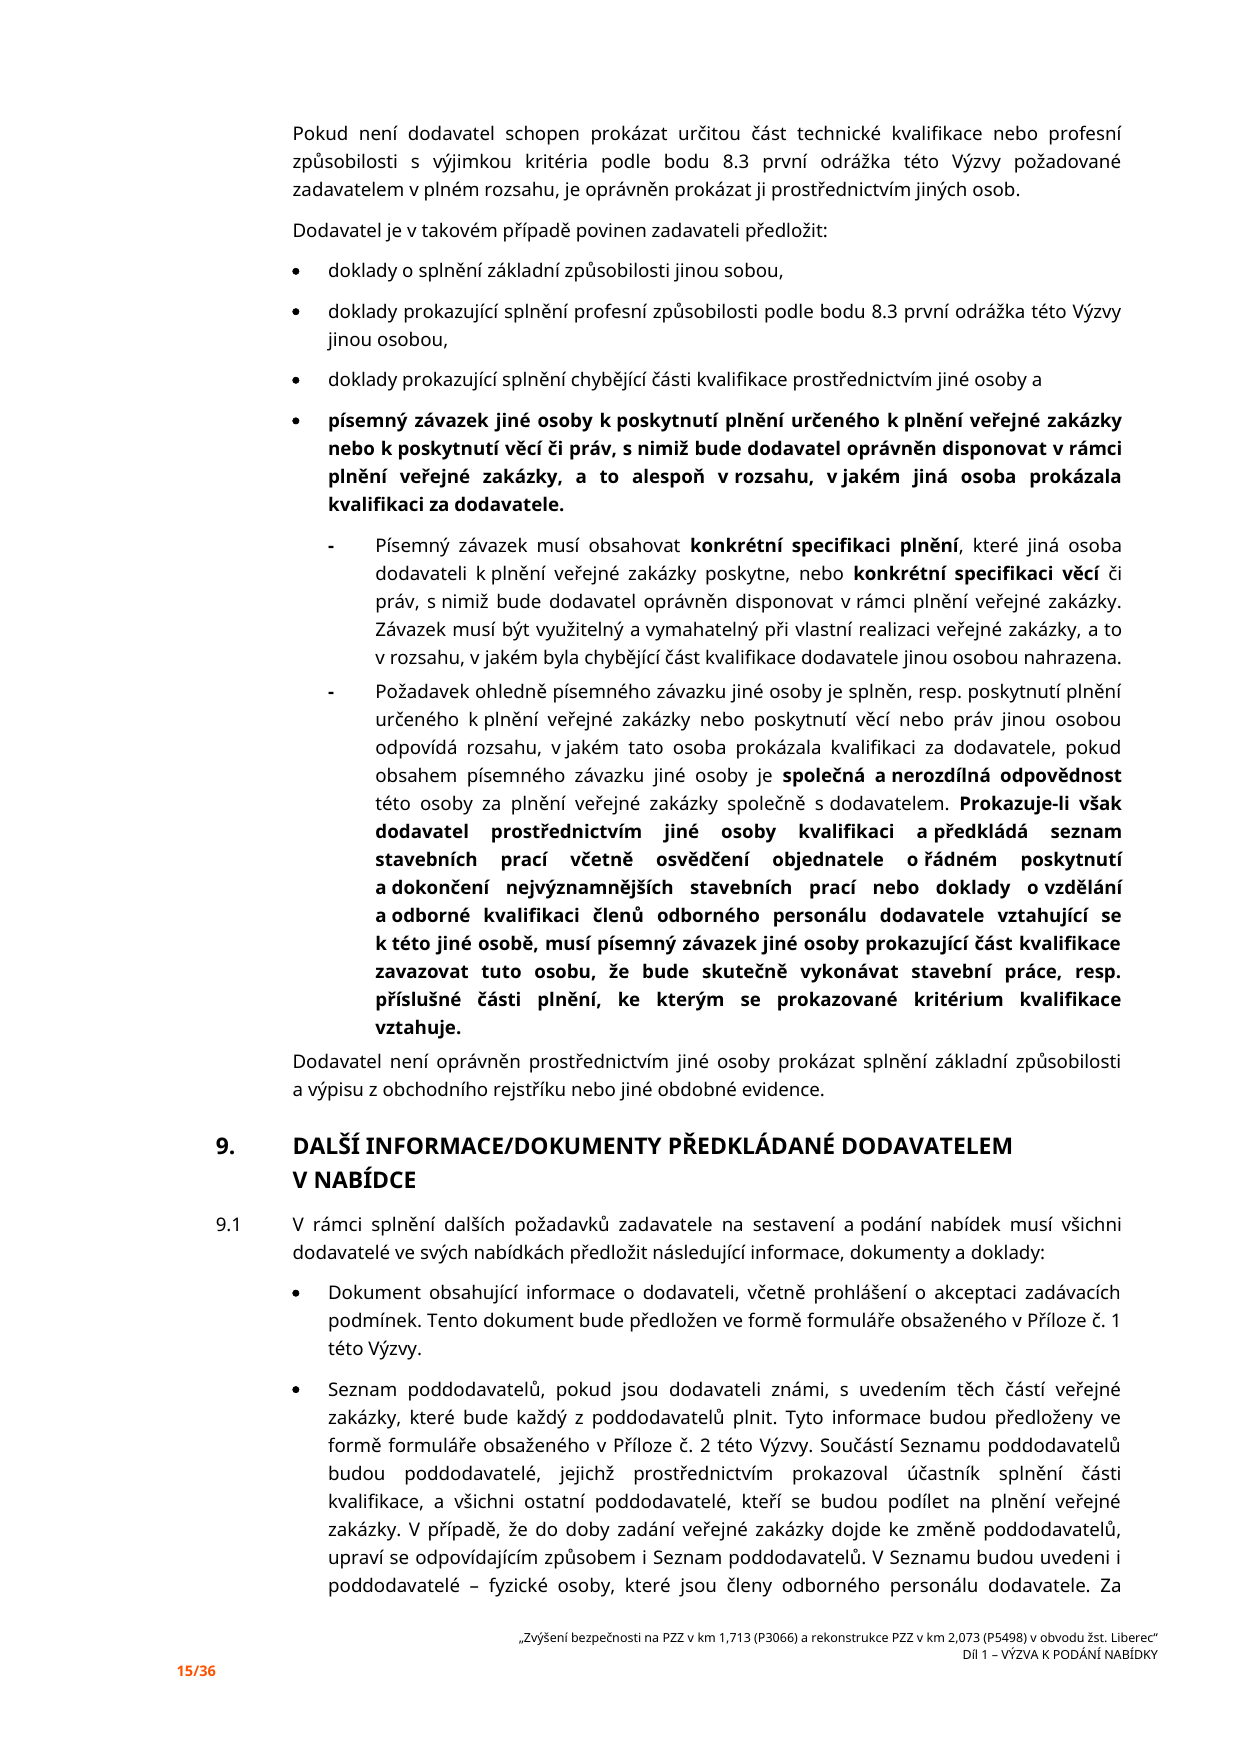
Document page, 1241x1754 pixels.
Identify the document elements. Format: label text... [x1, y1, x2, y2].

text Požadavek ohledně písemného závazku jiné osoby je splněn, resp. poskytnutí plnění určeného k plnění veřejné zakázky nebo poskytnutí věcí nebo práv jinou osobou odpovídá rozsahu, v jakém tato osoba prokázala kvalifikaci za dodavatele, pokud obsahem písemného závazku jiné osoby je společná a nerozdílná odpovědnost této osoby za plnění veřejné zakázky společně s dodavatelem. Prokazuje-li však dodavatel prostřednictvím jiné osoby kvalifikaci a předkládá seznam stavebních prací včetně osvědčení objednatele o řádném poskytnutí a dokončení nejvýznamnějších stavebních prací nebo doklady o vzdělání a odborné kvalifikaci členů odborného personálu dodavatele vztahující se k této jiné osobě, musí písemný závazek jiné osoby prokazující část kvalifikace zavazovat tuto osobu, že bude skutečně vykonávat stavební práce, resp. příslušné části plnění, ke kterým se prokazované kritérium kvalifikace vztahuje. [328, 678, 1122, 1040]
text Písemný závazek musí obsahovat konkrétní specifikaci plnění, které jiná osoba dodavateli k plnění veřejné zakázky poskytne, nebo konkrétní specifikaci věcí či práv, s nimiž bude dodavatel oprávněn disponovat v rámci plnění veřejné zakázky. Závazek musí být využitelný a vymahatelný při vlastní realizaci veřejné zakázky, a to v rozsahu, v jakém byla chybějící část kvalifikace dodavatele jinou osobou nahrazena. [328, 532, 1122, 669]
text Dokument obsahující informace o dodavateli, včetně prohlášení o akceptaci zadávacích podmínek. Tento dokument bude předložen ve formě formuláře obsaženého v Příloze č. 1 této Výzvy. [292, 1279, 1122, 1361]
text doklady o splnění základní způsobilosti jinou sobou, [292, 258, 1122, 283]
text Dodavatel je v takovém případě povinen zadavateli předložit: [292, 217, 1122, 243]
text Dodavatel není oprávněn prostřednictvím jiné osoby prokázat splnění základní způsobilosti a výpisu z obchodního rejstříku nebo jiné obdobné evidence. [292, 1049, 1122, 1102]
text písemný závazek jiné osoby k poskytnutí plnění určeného k plnění veřejné zakázky nebo k poskytnutí věcí či práv, s nimiž bude dodavatel oprávněn disponovat v rámci plnění veřejné zakázky, a to alespoň v rozsahu, v jakém jiná osoba prokázala kvalifikaci za dodavatele. [292, 407, 1122, 517]
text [292, 1376, 1122, 1598]
text doklady prokazující splnění profesní způsobilosti podle bodu 8.3 první odrážka této Výzvy jinou osobou, [292, 298, 1122, 352]
text doklady prokazující splnění chybějící části kvalifikace prostřednictvím jiné osoby a [292, 367, 1122, 392]
text V rámci splnění dalších požadavků zadavatele na sestavení a podání nabídek musí všichni dodavatelé ve svých nabídkách předložit následující informace, dokumenty a doklady: [216, 1211, 1122, 1264]
text Pokud není dodavatel schopen prokázat určitou část technické kvalifikace nebo profesní způsobilosti s výjimkou kritéria podle bodu 8.3 první odrážka této Výzvy požadované zadavatelem v plném rozsahu, je oprávněn prokázat ji prostřednictvím jiných osob. [292, 121, 1122, 202]
text DALŠÍ INFORMACE/DOKUMENTY PŘEDKLÁDANÉ DODAVATELEM V NABÍDCE [216, 1130, 1122, 1195]
